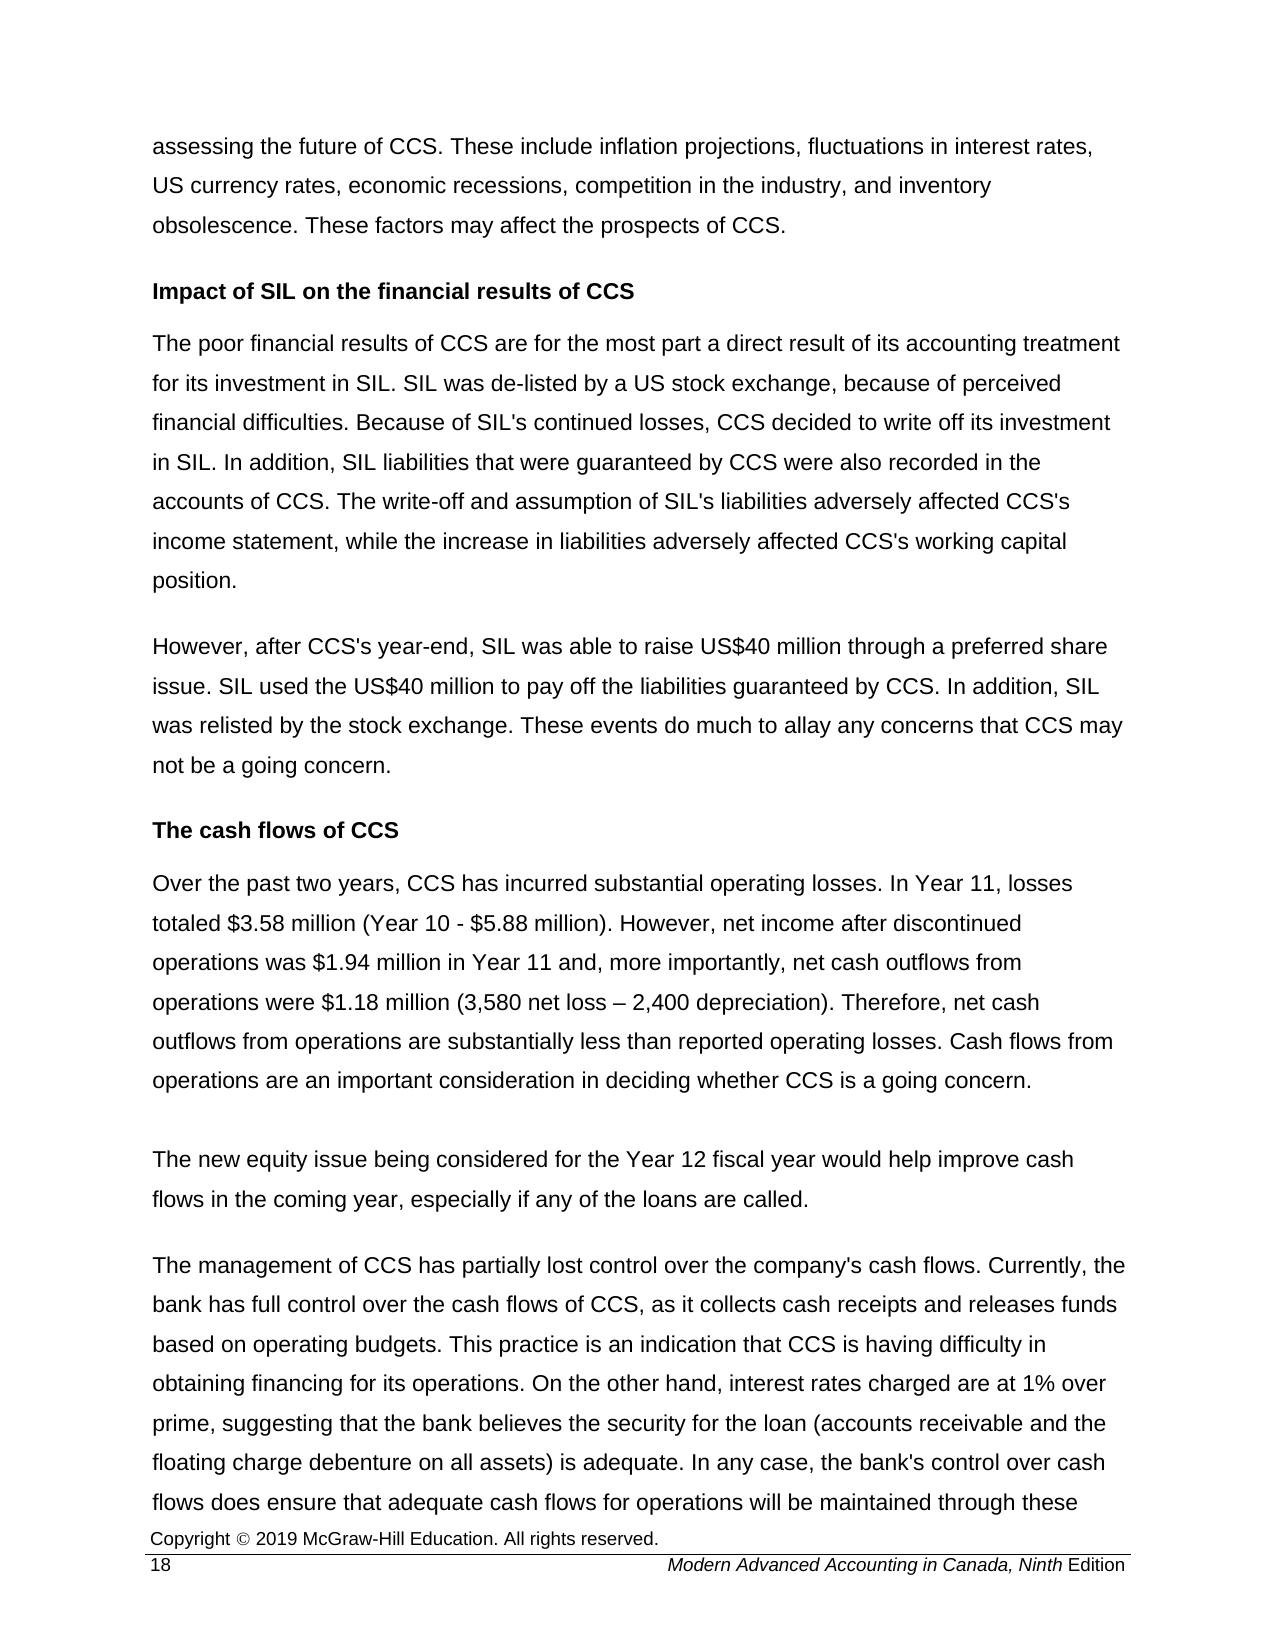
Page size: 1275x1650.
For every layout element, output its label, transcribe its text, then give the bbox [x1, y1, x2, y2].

text Over the past two years, CCS has incurred substantial operating losses. In Year 11, losses totaled $3.58 million (Year 10 - $5.88 million). However, net income after discontinued operations was $1.94 million in Year 11 and, more importantly, net cash outflows from operations were $1.18 million (3,580 net loss – 2,400 depreciation). Therefore, net cash outflows from operations are substantially less than reported operating losses. Cash flows from operations are an important consideration in deciding whether CCS is a going concern. [152, 870, 1129, 1094]
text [152, 1252, 1129, 1515]
text The poor financial results of CCS are for the most part a direct result of its accounting treatment for its investment in SIL. SIL was de-listed by a US stock exchange, because of perceived financial difficulties. Because of SIL's continued losses, CCS decided to write off its investment in SIL. In addition, SIL liabilities that were guaranteed by CCS were also recorded in the accounts of CCS. The write-off and assumption of SIL's liabilities adversely affected CCS's income statement, while the increase in liabilities adversely affected CCS's working capital position. [152, 330, 1129, 594]
text The new equity issue being considered for the Year 12 fiscal year would help improve cash flows in the coming year, especially if any of the loans are called. [152, 1146, 1129, 1212]
text The cash flows of CCS [152, 817, 1129, 844]
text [152, 133, 1129, 238]
text Impact of SIL on the financial results of CCS [152, 278, 1129, 304]
text However, after CCS's year-end, SIL was able to raise US$40 million through a preferred share issue. SIL used the US$40 million to pay off the liabilities guaranteed by CCS. In addition, SIL was relisted by the stock exchange. These events do much to allay any concerns that CCS may not be a going concern. [152, 633, 1129, 778]
